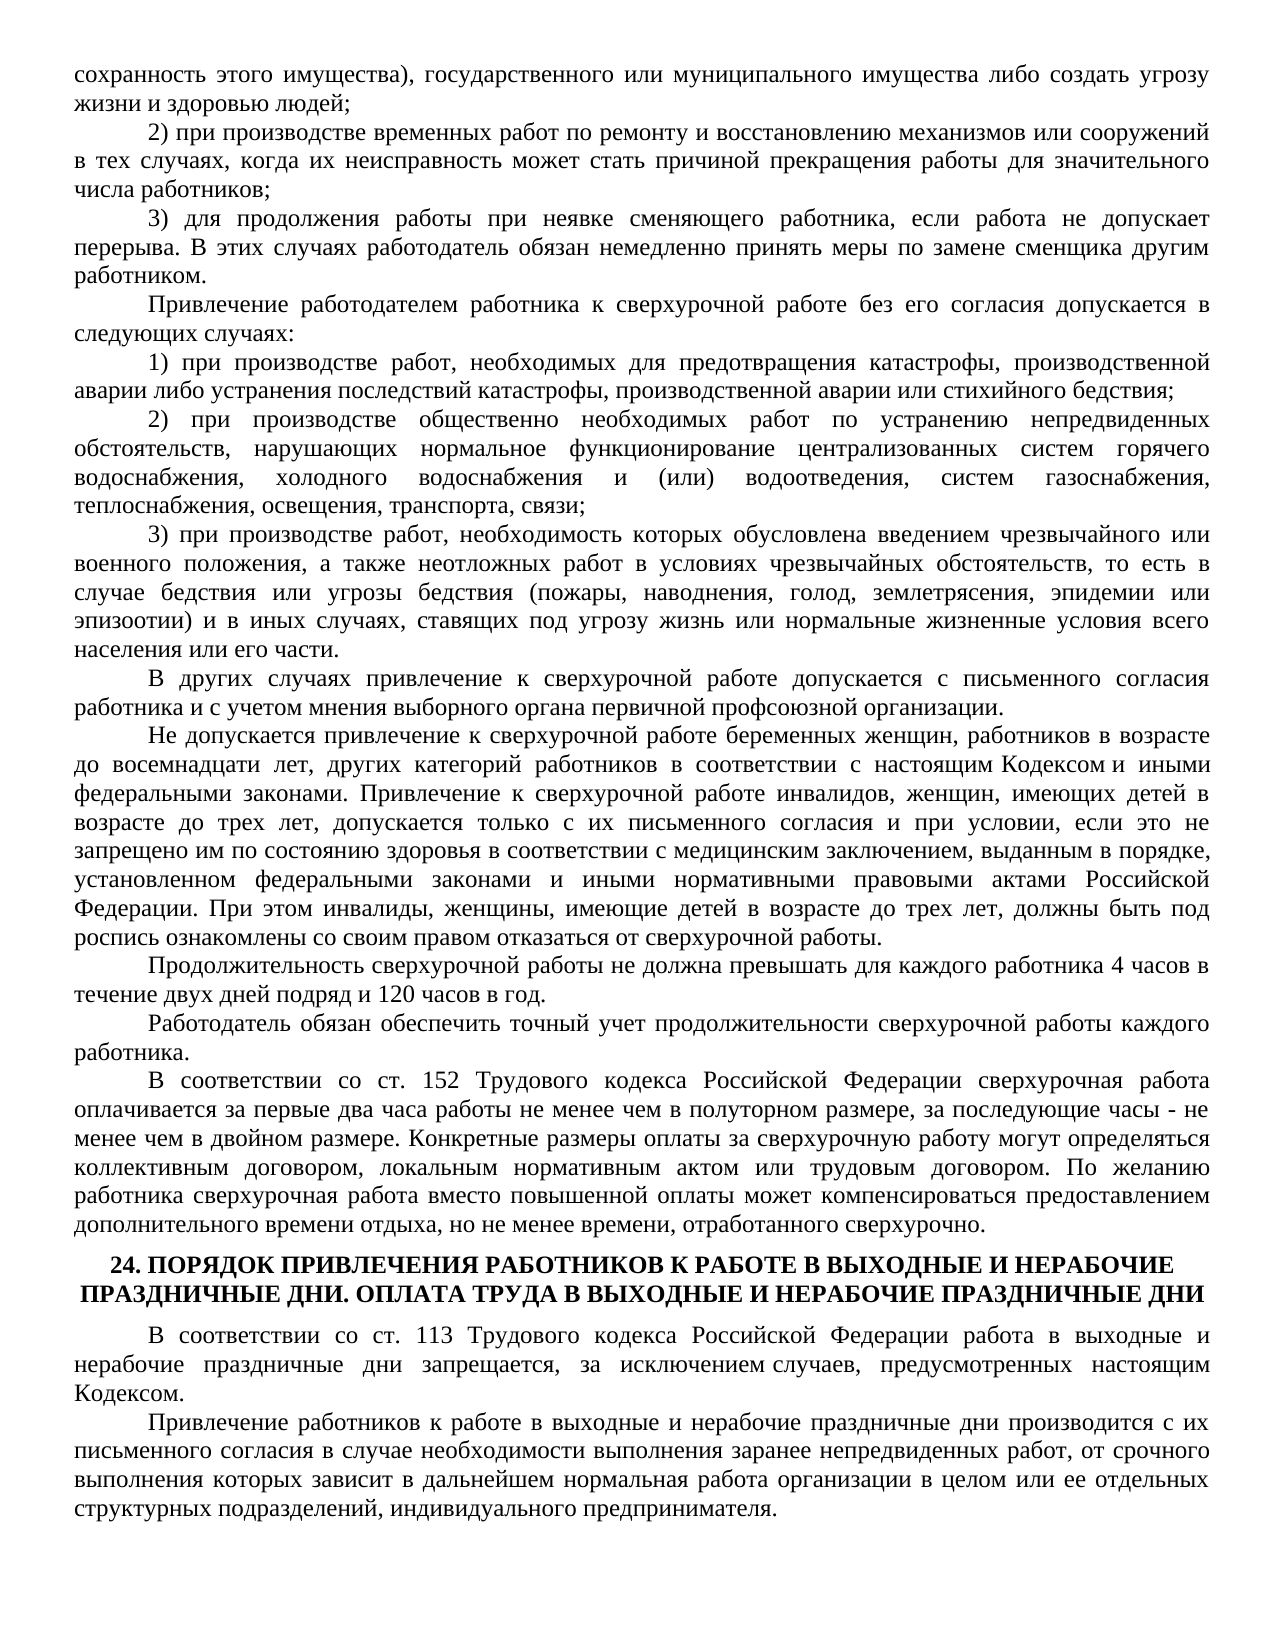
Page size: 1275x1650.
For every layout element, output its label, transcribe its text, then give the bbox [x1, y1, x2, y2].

text 24. ПОРЯДОК ПРИВЛЕЧЕНИЯ РАБОТНИКОВ К РАБОТЕ В ВЫХОДНЫЕ И НЕРАБОЧИЕ ПРАЗДНИЧНЫЕ ДНИ. ОПЛАТА ТРУДА В ВЫХОДНЫЕ И НЕРАБОЧИЕ ПРАЗДНИЧНЫЕ ДНИ [74, 1250, 1211, 1308]
text Привлечение работников к работе в выходные и нерабочие праздничные дни производится с их письменного согласия в случае необходимости выполнения заранее непредвиденных работ, от срочного выполнения которых зависит в дальнейшем нормальная работа организации в целом или ее отдельных структурных подразделений, индивидуального предпринимателя. [74, 1407, 1211, 1522]
text В соответствии со ст. 152 Трудового кодекса Российской Федерации сверхурочная работа оплачивается за первые два часа работы не менее чем в полуторном размере, за последующие часы - не менее чем в двойном размере. Конкретные размеры оплаты за сверхурочную работу могут определяться коллективным договором, локальным нормативным актом или трудовым договором. По желанию работника сверхурочная работа вместо повышенной оплаты может компенсироваться предоставлением дополнительного времени отдыха, но не менее времени, отработанного сверхурочно. [74, 1065, 1211, 1238]
text Привлечение работодателем работника к сверхурочной работе без его согласия допускается в следующих случаях: [74, 289, 1211, 347]
text Не допускается привлечение к сверхурочной работе беременных женщин, работников в возрасте до восемнадцати лет, других категорий работников в соответствии с настоящим Кодексом и иными федеральными законами. Привлечение к сверхурочной работе инвалидов, женщин, имеющих детей в возрасте до трех лет, допускается только с их письменного согласия и при условии, если это не запрещено им по состоянию здоровья в соответствии с медицинским заключением, выданным в порядке, установленном федеральными законами и иными нормативными правовыми актами Российской Федерации. При этом инвалиды, женщины, имеющие детей в возрасте до трех лет, должны быть под роспись ознакомлены со своим правом отказаться от сверхурочной работы. [74, 720, 1211, 950]
text 2) при производстве временных работ по ремонту и восстановлению механизмов или сооружений в тех случаях, когда их неисправность может стать причиной прекращения работы для значительного числа работников; [74, 117, 1211, 203]
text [74, 59, 1211, 117]
text Продолжительность сверхурочной работы не должна превышать для каждого работника 4 часов в течение двух дней подряд и 120 часов в год. [74, 950, 1211, 1008]
text 3) при производстве работ, необходимость которых обусловлена введением чрезвычайного или военного положения, а также неотложных работ в условиях чрезвычайных обстоятельств, то есть в случае бедствия или угрозы бедствия (пожары, наводнения, голод, землетрясения, эпидемии или эпизоотии) и в иных случаях, ставящих под угрозу жизнь или нормальные жизненные условия всего населения или его части. [74, 519, 1211, 663]
text 1) при производстве работ, необходимых для предотвращения катастрофы, производственной аварии либо устранения последствий катастрофы, производственной аварии или стихийного бедствия; [74, 347, 1211, 404]
text 3) для продолжения работы при неявке сменяющего работника, если работа не допускает перерыва. В этих случаях работодатель обязан немедленно принять меры по замене сменщика другим работником. [74, 203, 1211, 289]
text 2) при производстве общественно необходимых работ по устранению непредвиденных обстоятельств, нарушающих нормальное функционирование централизованных систем горячего водоснабжения, холодного водоснабжения и (или) водоотведения, систем газоснабжения, теплоснабжения, освещения, транспорта, связи; [74, 404, 1211, 519]
text В соответствии со ст. 113 Трудового кодекса Российской Федерации работа в выходные и нерабочие праздничные дни запрещается, за исключением случаев, предусмотренных настоящим Кодексом. [74, 1320, 1211, 1407]
text В других случаях привлечение к сверхурочной работе допускается с письменного согласия работника и с учетом мнения выборного органа первичной профсоюзной организации. [74, 663, 1211, 720]
text Работодатель обязан обеспечить точный учет продолжительности сверхурочной работы каждого работника. [74, 1008, 1211, 1065]
